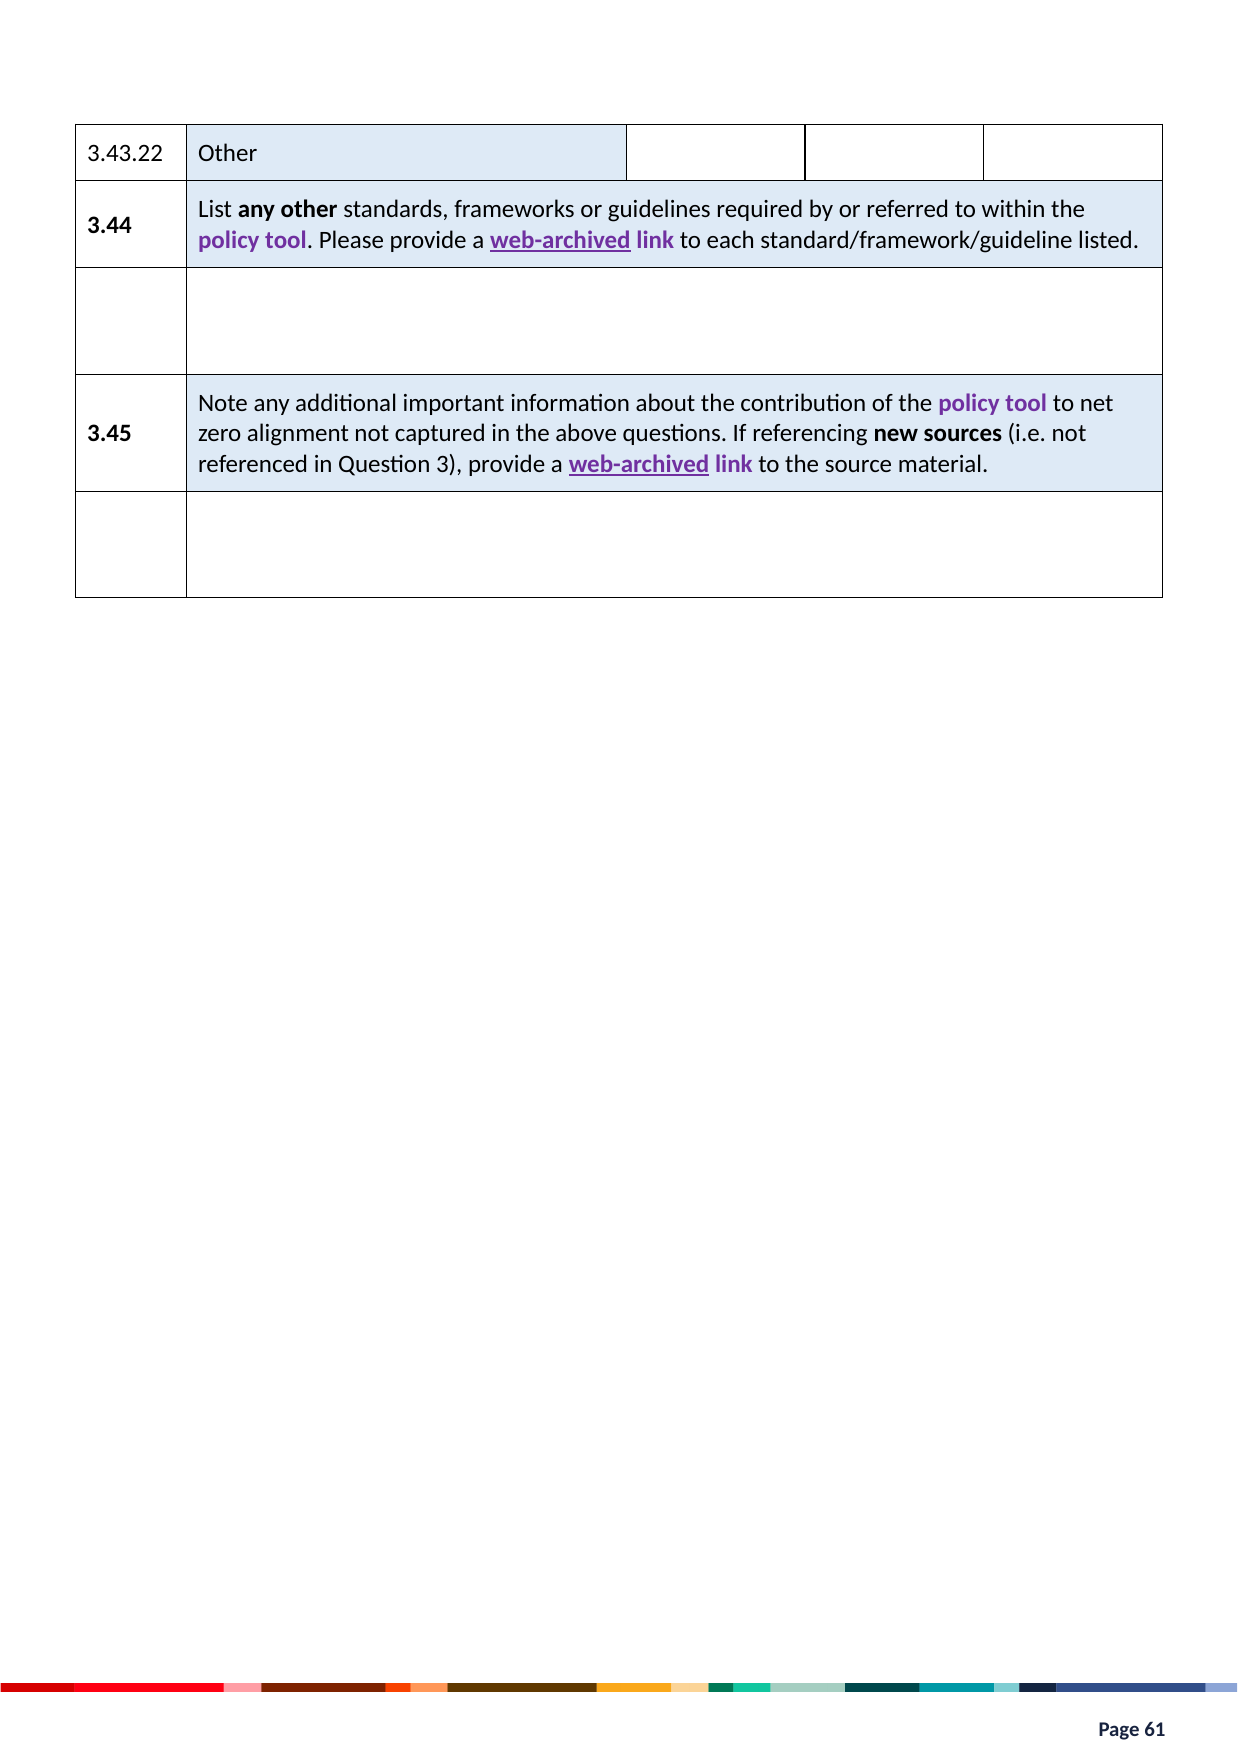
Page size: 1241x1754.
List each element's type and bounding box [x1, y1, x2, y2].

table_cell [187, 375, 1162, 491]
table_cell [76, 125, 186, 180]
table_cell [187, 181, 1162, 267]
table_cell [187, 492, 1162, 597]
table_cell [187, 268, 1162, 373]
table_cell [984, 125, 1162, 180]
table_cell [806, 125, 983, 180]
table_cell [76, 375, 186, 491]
picture [0, 1683, 1236, 1692]
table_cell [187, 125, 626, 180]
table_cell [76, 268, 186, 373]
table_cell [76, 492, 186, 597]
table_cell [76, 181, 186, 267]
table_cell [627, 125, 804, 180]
